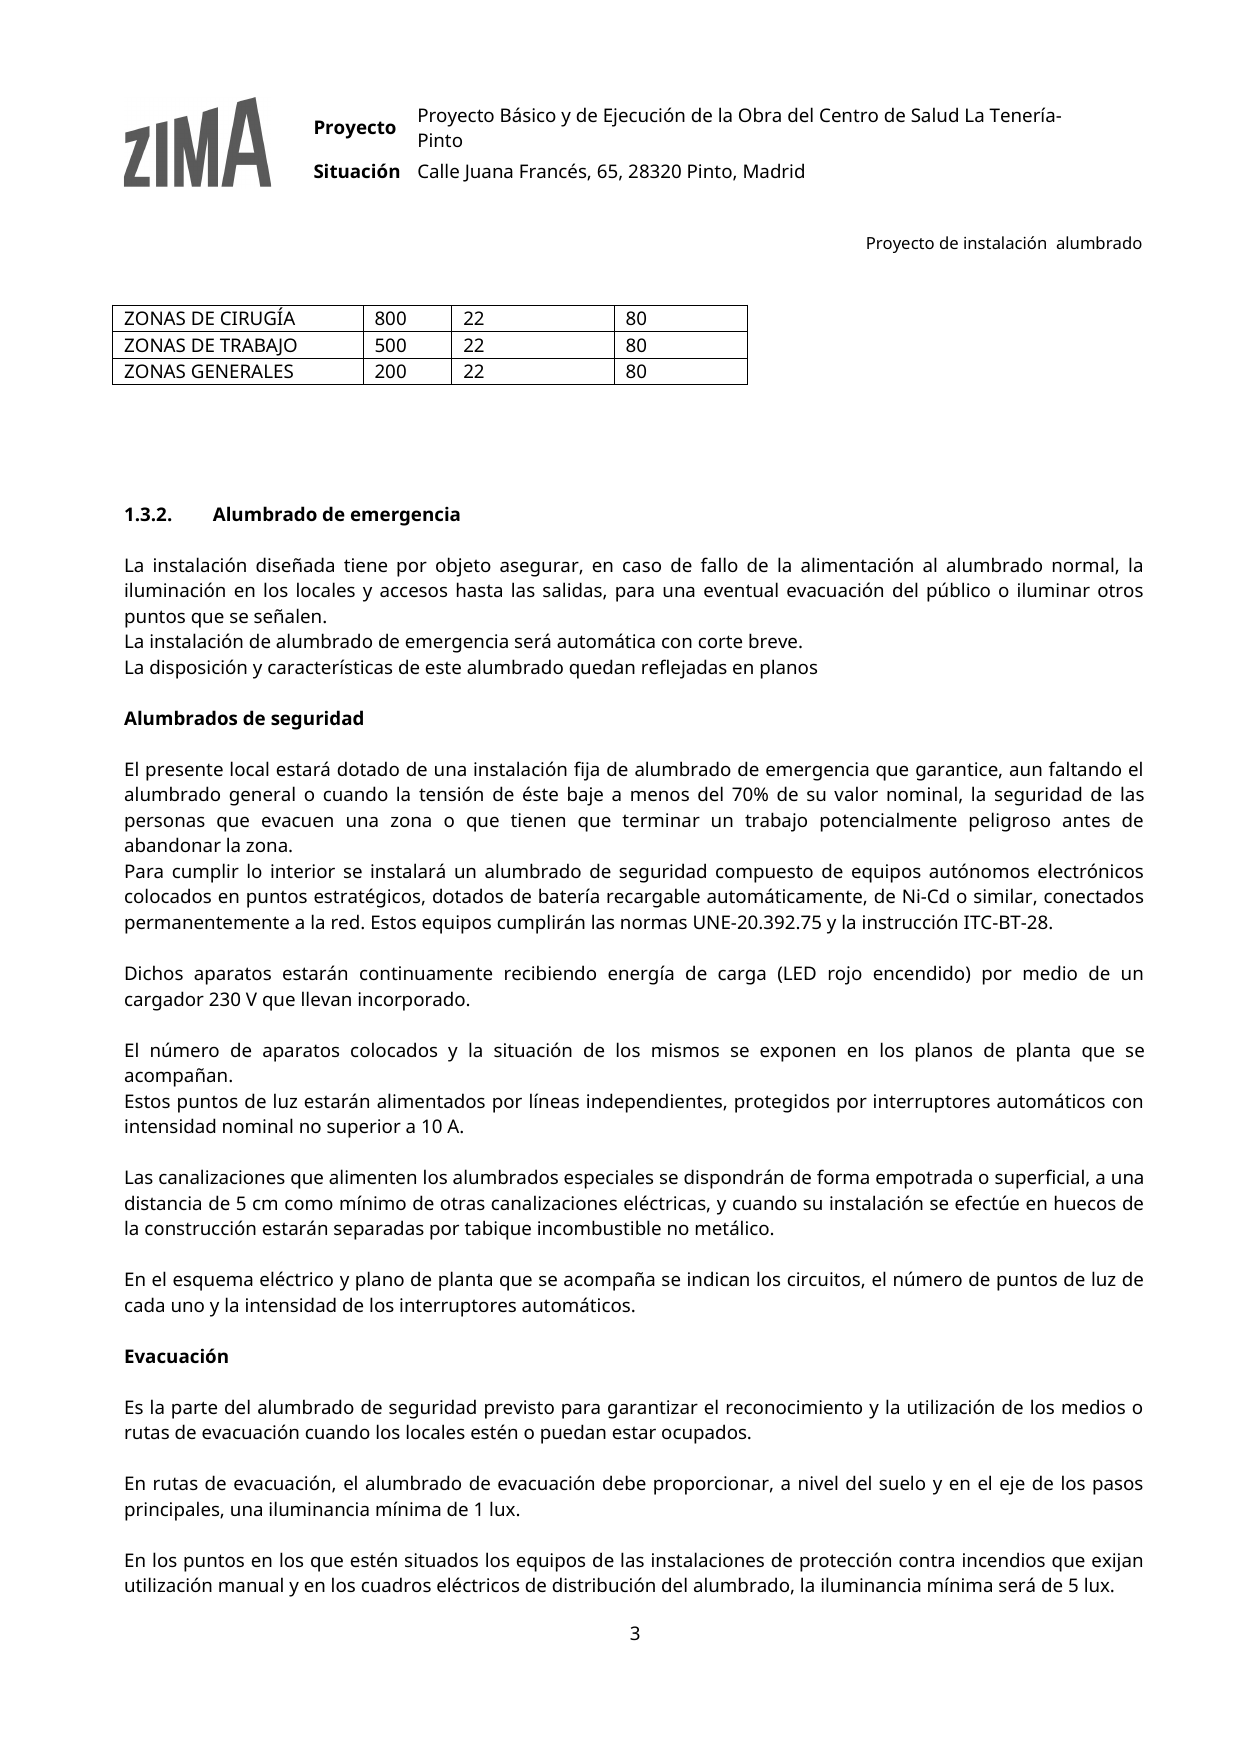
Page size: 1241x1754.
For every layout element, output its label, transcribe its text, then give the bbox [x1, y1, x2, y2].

table_cell 500 [364, 332, 451, 358]
text El número de aparatos colocados y la situación de los mismos se exponen en los planos de planta que se acompañan. [124, 1037, 1146, 1088]
text Estos puntos de luz estarán alimentados por líneas independientes, protegidos por interruptores automáticos con intensidad nominal no superior a 10 A. [124, 1088, 1146, 1139]
table_cell 22 [452, 332, 614, 358]
table_cell 80 [615, 306, 747, 331]
text Es la parte del alumbrado de seguridad previsto para garantizar el reconocimiento y la utilización de los medios o rutas de evacuación cuando los locales estén o puedan estar ocupados. [124, 1394, 1146, 1445]
table_cell ZONAS DE TRABAJO [113, 332, 363, 358]
picture [123, 97, 272, 189]
table_cell 80 [615, 359, 747, 384]
text La instalación diseñada tiene por objeto asegurar, en caso de fallo de la alimentación al alumbrado normal, la iluminación en los locales y accesos hasta las salidas, para una eventual evacuación del público o iluminar otros puntos que se señalen. [124, 552, 1146, 628]
text El presente local estará dotado de una instalación fija de alumbrado de emergencia que garantice, aun faltando el alumbrado general o cuando la tensión de éste baje a menos del 70% de su valor nominal, la seguridad de las personas que evacuen una zona o que tienen que terminar un trabajo potencialmente peligroso antes de abandonar la zona. [124, 756, 1146, 858]
text Alumbrado de emergencia [124, 501, 1146, 526]
text Evacuación [124, 1343, 1146, 1369]
table_cell 200 [364, 359, 451, 384]
text Dichos aparatos estarán continuamente recibiendo energía de carga (LED rojo encendido) por medio de un cargador 230 V que llevan incorporado. [124, 960, 1146, 1011]
text La instalación de alumbrado de emergencia será automática con corte breve. [124, 628, 1146, 654]
text En el esquema eléctrico y plano de planta que se acompaña se indican los circuitos, el número de puntos de luz de cada uno y la intensidad de los interruptores automáticos. [124, 1267, 1146, 1318]
text La disposición y características de este alumbrado quedan reflejadas en planos [124, 654, 1146, 679]
table_cell 22 [452, 306, 614, 331]
table_cell ZONAS DE CIRUGÍA [113, 306, 363, 331]
text Las canalizaciones que alimenten los alumbrados especiales se dispondrán de forma empotrada o superficial, a una distancia de 5 cm como mínimo de otras canalizaciones eléctricas, y cuando su instalación se efectúe en huecos de la construcción estarán separadas por tabique incombustible no metálico. [124, 1164, 1146, 1241]
text Alumbrados de seguridad [124, 705, 1146, 731]
text En los puntos en los que estén situados los equipos de las instalaciones de protección contra incendios que exijan utilización manual y en los cuadros eléctricos de distribución del alumbrado, la iluminancia mínima será de 5 lux. [124, 1547, 1146, 1598]
text Para cumplir lo interior se instalará un alumbrado de seguridad compuesto de equipos autónomos electrónicos colocados en puntos estratégicos, dotados de batería recargable automáticamente, de Ni-Cd o similar, conectados permanentemente a la red. Estos equipos cumplirán las normas UNE-20.392.75 y la instrucción ITC-BT-28. [124, 858, 1146, 935]
table_cell ZONAS GENERALES [113, 359, 363, 384]
text En rutas de evacuación, el alumbrado de evacuación debe proporcionar, a nivel del suelo y en el eje de los pasos principales, una iluminancia mínima de 1 lux. [124, 1471, 1146, 1522]
table_cell 800 [364, 306, 451, 331]
table_cell 22 [452, 359, 614, 384]
table_cell 80 [615, 332, 747, 358]
